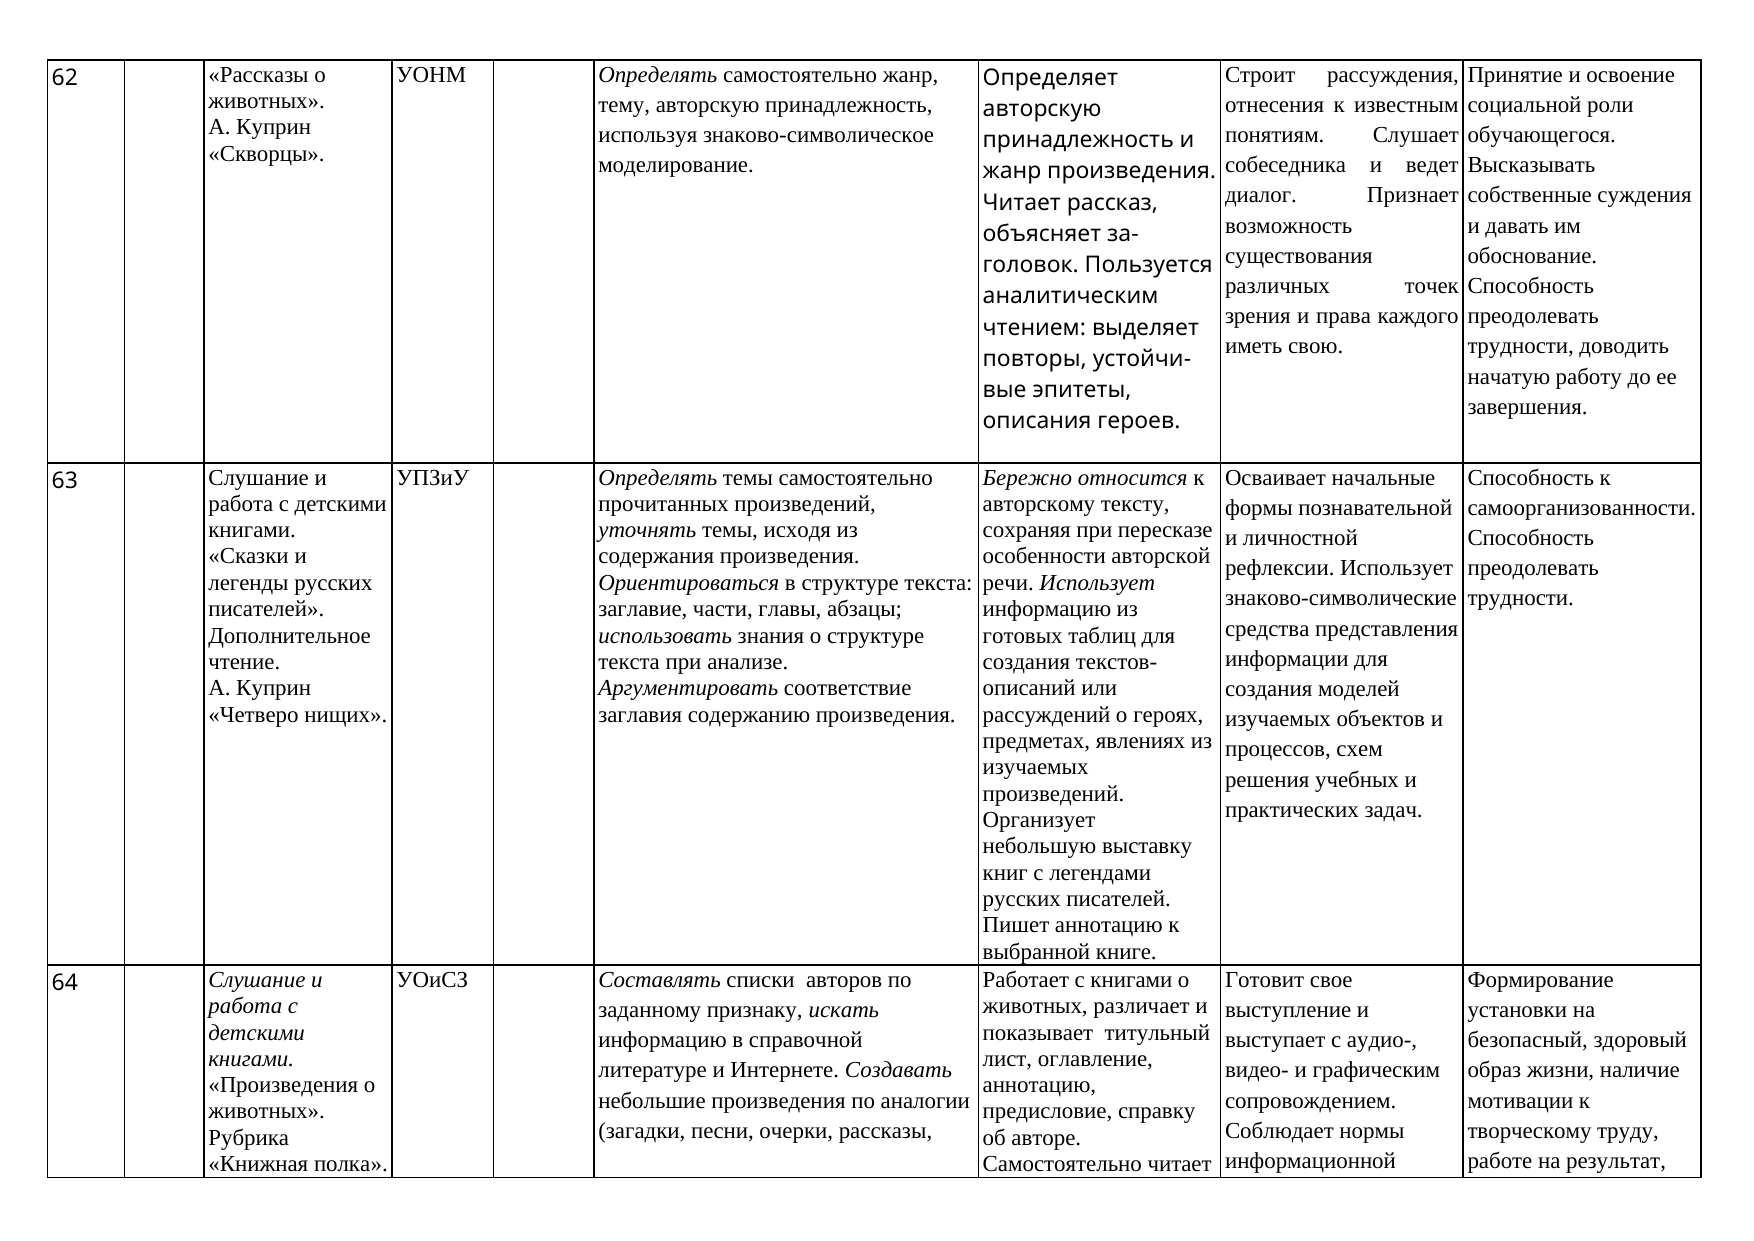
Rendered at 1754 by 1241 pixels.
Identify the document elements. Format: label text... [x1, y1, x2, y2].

table_cell [494, 61, 593, 462]
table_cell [979, 966, 1220, 1177]
table_cell [125, 966, 203, 1177]
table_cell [595, 966, 978, 1177]
table_cell Определять темы самостоятельно прочитанных произведений, уточнять темы, исходя из содержания произведения. Ориентироваться в структуре текста: заглавие, части, главы, абзацы; использовать знания о структуре текста при анализе. Аргументировать соответствие заглавия содержанию произведения. [595, 464, 978, 964]
table_cell «Рассказы о животных». А. Куприн «Скворцы». [205, 61, 391, 462]
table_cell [1464, 966, 1700, 1177]
table_cell Бережно относится к авторскому тексту, сохраняя при пересказе особенности авторской речи. Использует информацию из готовых таблиц для создания текстов-описаний или рассуждений о героях, предметах, явлениях из изучаемых произведений. Организует небольшую выставку книг с легендами русских писателей. Пишет аннотацию к выбранной книге. [979, 464, 1220, 964]
table_cell Определять самостоятельно жанр, тему, авторскую принадлежность, используя знаково-символическое моделирование. [595, 61, 978, 462]
table_cell Определяет авторскую принадлежность и жанр произведения. Читает рассказ, объясняет заголовок. Пользуется аналитическим чтением: выделяет повторы, устойчивые эпитеты, описания героев. [979, 61, 1220, 462]
table_cell 63 [48, 464, 124, 964]
table_cell [125, 61, 203, 462]
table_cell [205, 966, 391, 1177]
table_cell 62 [48, 61, 124, 462]
table_cell УОиСЗ [393, 966, 493, 1177]
table_cell УПЗиУ [393, 464, 493, 964]
table_cell УОНМ [393, 61, 493, 462]
table_cell Способность к самоорганизованности. Способность преодолевать трудности. [1464, 464, 1700, 964]
table_cell [494, 966, 593, 1177]
table_cell [494, 464, 593, 964]
table_cell [125, 464, 203, 964]
table_cell Принятие и освоение социальной роли обучающегося. Высказывать собственные суждения и давать им обоснование. Способность преодолевать трудности, доводить начатую работу до ее завершения. [1464, 61, 1700, 462]
table_cell Строит рассуждения, отнесения к известным понятиям. Слушает собеседника и ведет диалог. Признает возможность существования различных точек зрения и права каждого иметь свою. [1221, 61, 1462, 462]
table_cell Осваивает начальные формы познавательной и личностной рефлексии. Использует знаково-символические средства представления информации для создания моделей изучаемых объектов и процессов, схем решения учебных и практических задач. [1221, 464, 1462, 964]
table_cell Слушание и работа с детскими книгами. «Сказки и легенды русских писателей». Дополнительное чтение. А. Куприн «Четверо нищих». [205, 464, 391, 964]
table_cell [1221, 966, 1462, 1177]
table_cell 64 [48, 966, 124, 1177]
